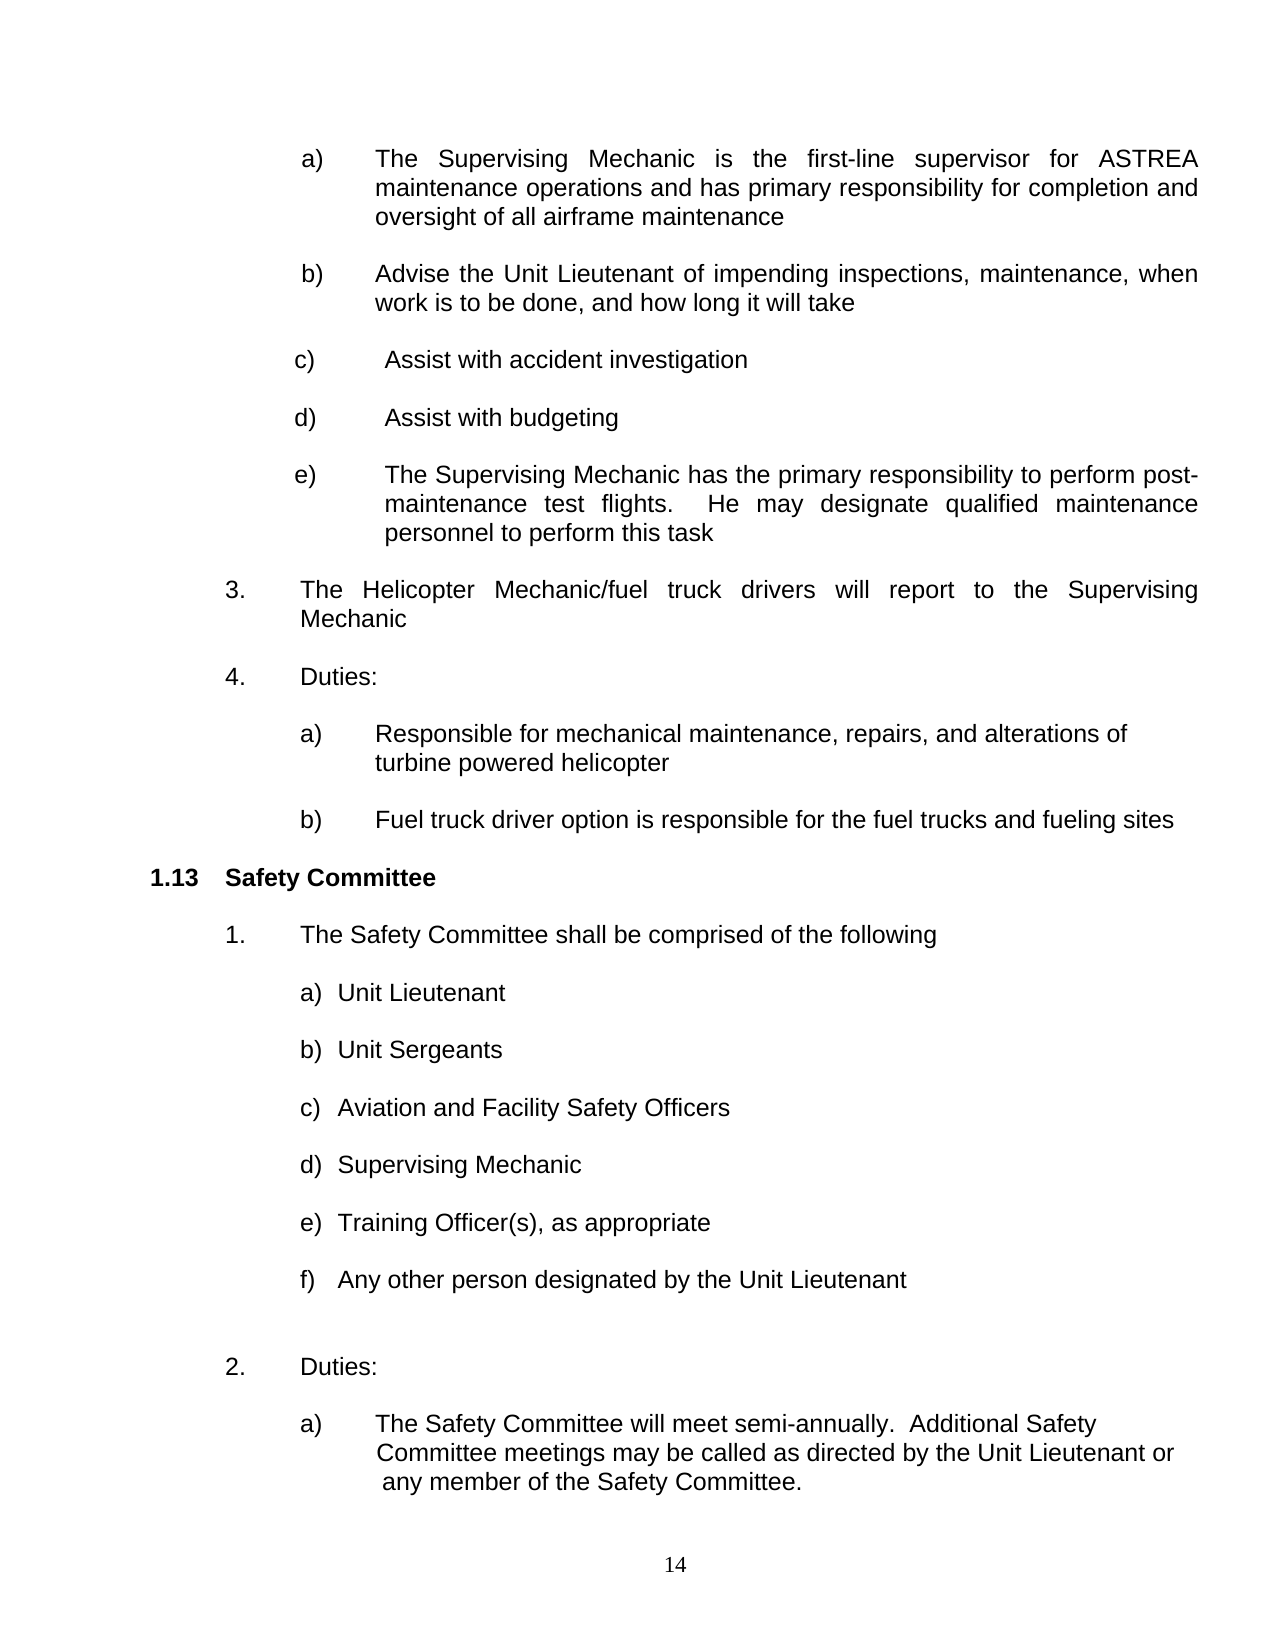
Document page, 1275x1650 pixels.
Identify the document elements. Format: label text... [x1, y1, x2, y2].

list Unit Sergeants [300, 1035, 1200, 1064]
list The Safety Committee will meet semi-annually. Additional Safety [300, 1409, 1200, 1438]
text Committee meetings may be called as directed by the Unit Lieutenant or [300, 1438, 1200, 1467]
list Any other person designated by the Unit Lieutenant [300, 1265, 1200, 1294]
text 2. Duties: [150, 1352, 1200, 1380]
text a) Responsible for mechanical maintenance, repairs, and alterations of [150, 719, 1200, 748]
list Supervising Mechanic [300, 1150, 1200, 1179]
text c) Assist with accident investigation [150, 345, 1200, 374]
text b) Fuel truck driver option is responsible for the fuel trucks and fueling sites [225, 805, 1200, 834]
list Training Officer(s), as appropriate [300, 1208, 1200, 1237]
list Unit Lieutenant [300, 978, 1200, 1007]
text any member of the Safety Committee. [300, 1467, 1200, 1495]
text 1. The Safety Committee shall be comprised of the following [47, 920, 1200, 949]
text a) The Supervising Mechanic is the first-line supervisor for ASTREA maintenance operations and has primary responsibility for completion and oversight of all airframe maintenance [150, 144, 1200, 230]
text 3. The Helicopter Mechanic/fuel truck drivers will report to the Supervising Mechanic [150, 575, 1200, 633]
text turbine powered helicopter [150, 748, 1200, 777]
text d) Assist with budgeting [150, 403, 1200, 432]
text e) The Supervising Mechanic has the primary responsibility to perform post- maintenance test flights. He may designate qualified maintenance personnel to perform this task [150, 460, 1200, 547]
list Aviation and Facility Safety Officers [300, 1093, 1200, 1122]
subtitle 1.13 Safety Committee [150, 863, 1200, 892]
text 4. Duties: [150, 662, 1200, 690]
text b) Advise the Unit Lieutenant of impending inspections, maintenance, when work is to be done, and how long it will take [150, 259, 1200, 317]
